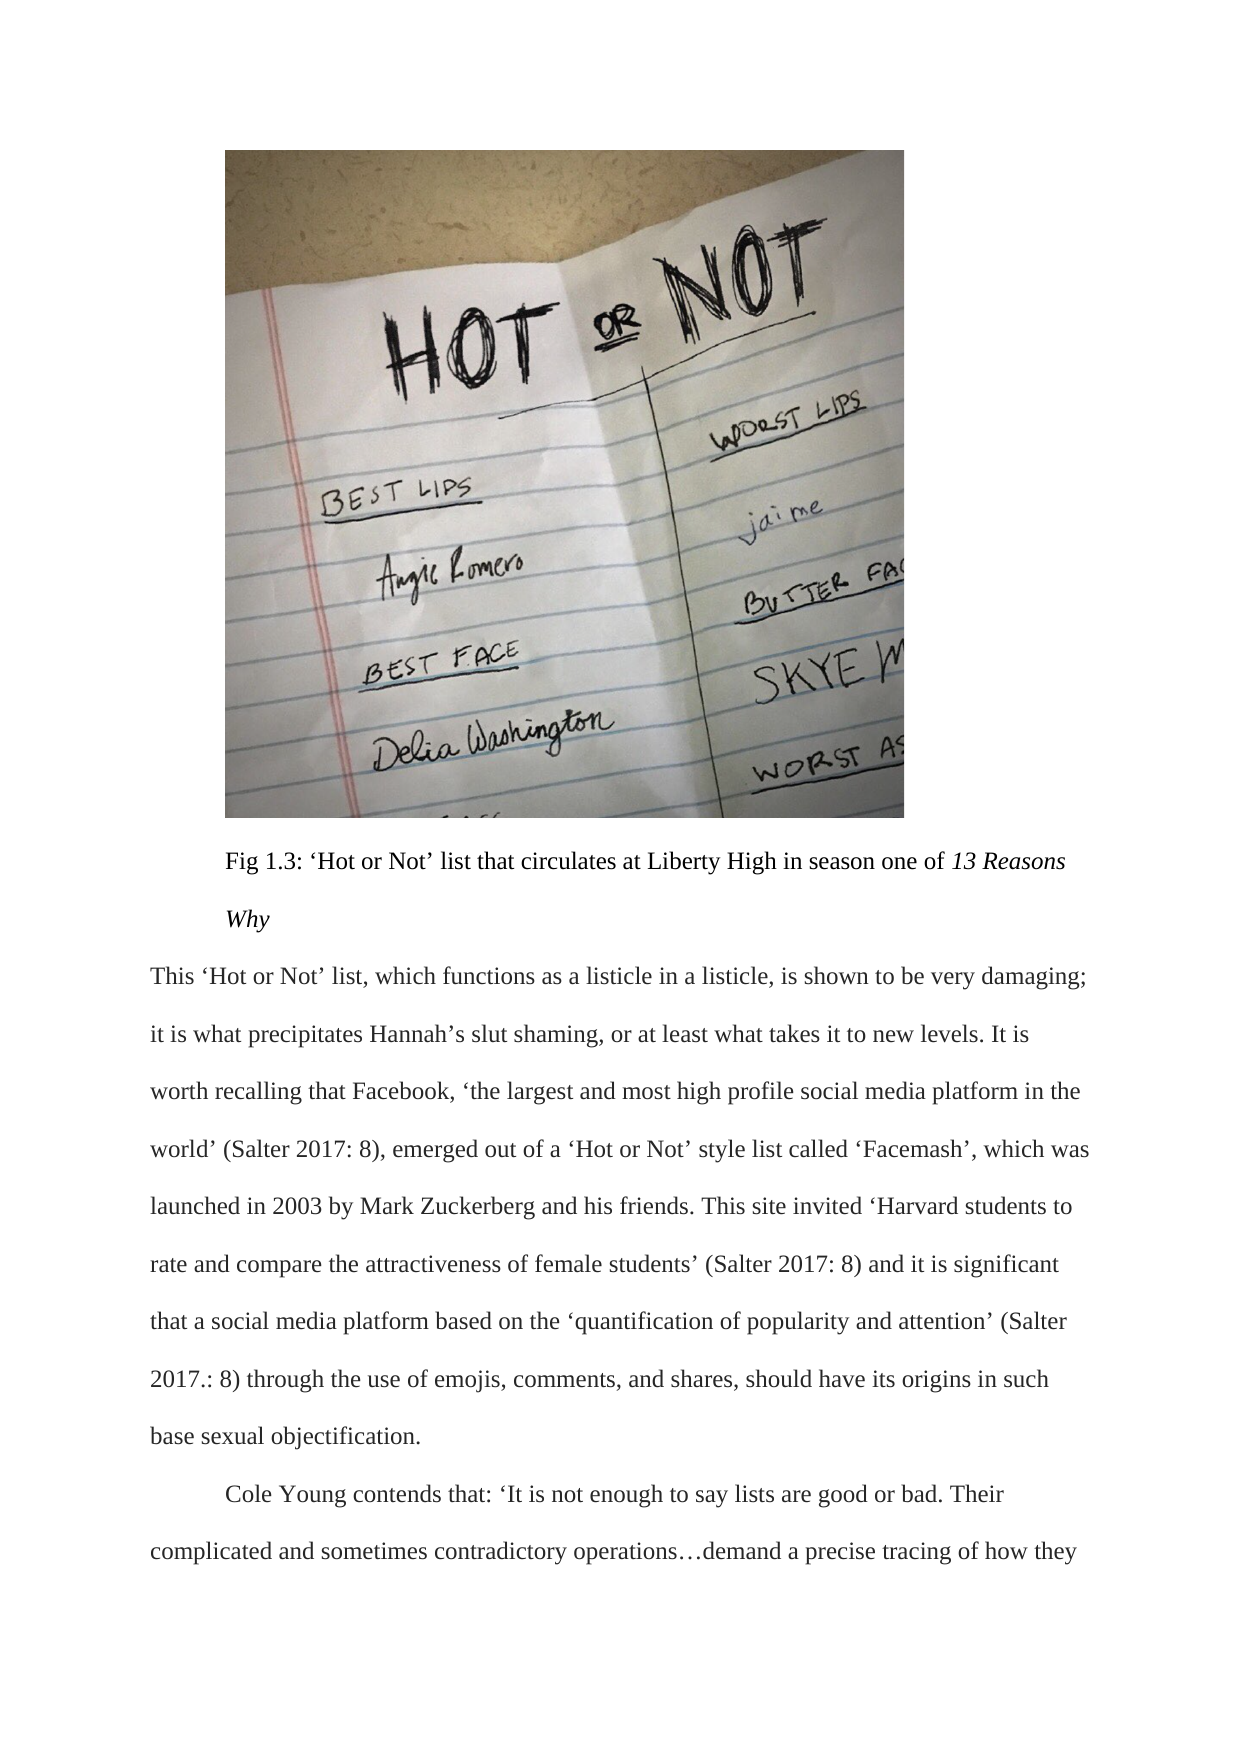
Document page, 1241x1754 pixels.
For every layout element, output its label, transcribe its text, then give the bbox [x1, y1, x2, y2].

text Fig 1.3: ‘Hot or Not’ list that circulates at Liberty High in season one of 13 Reasons Why [225, 846, 1090, 932]
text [150, 1479, 1090, 1565]
text This ‘Hot or Not’ list, which functions as a listicle in a listicle, is shown to be very damaging; it is what precipitates Hannah’s slut shaming, or at least what takes it to new levels. It is worth recalling that Facebook, ‘the largest and most high profile social media platform in the world’ (Salter 2017: 8), emerged out of a ‘Hot or Not’ style list called ‘Facemash’, which was launched in 2003 by Mark Zuckerberg and his friends. This site invited ‘Harvard students to rate and compare the attractiveness of female students’ (Salter 2017: 8) and it is significant that a social media platform based on the ‘quantification of popularity and attention’ (Salter 2017.: 8) through the use of emojis, comments, and shares, should have its origins in such base sexual objectification. [150, 961, 1090, 1450]
picture [225, 150, 905, 818]
